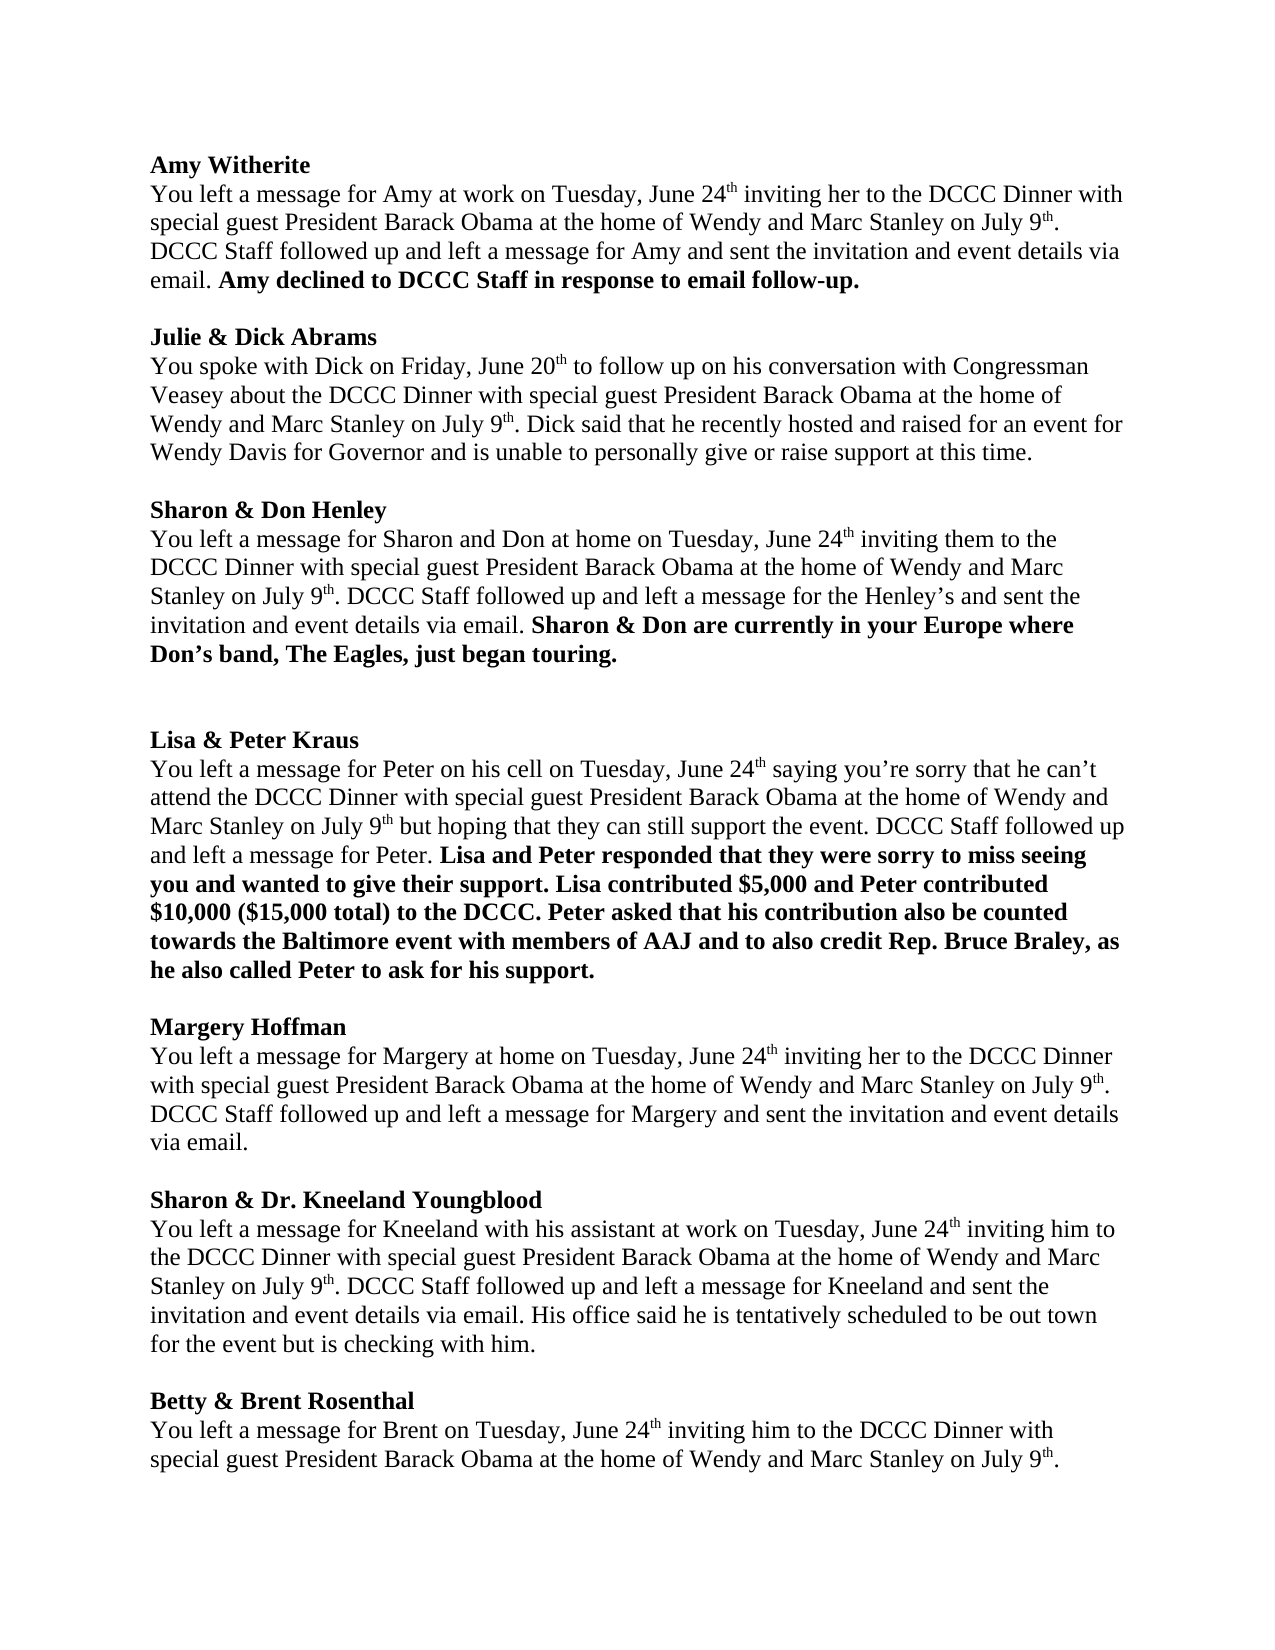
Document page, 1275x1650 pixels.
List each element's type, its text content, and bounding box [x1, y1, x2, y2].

text Sharon & Dr. Kneeland Youngblood [150, 1185, 1125, 1214]
text You left a message for Sharon and Don at home on Tuesday, June 24th inviting them to the DCCC Dinner with special guest President Barack Obama at the home of Wendy and Marc Stanley on July 9th. DCCC Staff followed up and left a message for the Henley’s and sent the invitation and event details via email. Sharon & Don are currently in your Europe where Don’s band, The Eagles, just began touring. [150, 524, 1125, 667]
text Margery Hoffman [150, 1012, 1125, 1041]
text You spoke with Dick on Friday, June 20th to follow up on his conversation with Congressman Veasey about the DCCC Dinner with special guest President Barack Obama at the home of Wendy and Marc Stanley on July 9th. Dick said that he recently hosted and raised for an event for Wendy Davis for Governor and is unable to personally give or raise support at this time. [150, 351, 1125, 466]
text You left a message for Peter on his cell on Tuesday, June 24th saying you’re sorry that he can’t attend the DCCC Dinner with special guest President Barack Obama at the home of Wendy and Marc Stanley on July 9th but hoping that they can still support the event. DCCC Staff followed up and left a message for Peter. Lisa and Peter responded that they were sorry to miss seeing you and wanted to give their support. Lisa contributed $5,000 and Peter contributed $10,000 ($15,000 total) to the DCCC. Peter asked that his contribution also be counted towards the Baltimore event with members of AAJ and to also credit Rep. Bruce Braley, as he also called Peter to ask for his support. [150, 754, 1125, 984]
text Betty & Brent Rosenthal [150, 1386, 1125, 1415]
text You left a message for Margery at home on Tuesday, June 24th inviting her to the DCCC Dinner with special guest President Barack Obama at the home of Wendy and Marc Stanley on July 9th. DCCC Staff followed up and left a message for Margery and sent the invitation and event details via email. [150, 1041, 1125, 1156]
text Lisa & Peter Kraus [150, 725, 1125, 754]
text Amy Witherite [150, 150, 1125, 179]
text Sharon & Don Henley [150, 495, 1125, 524]
text You left a message for Amy at work on Tuesday, June 24th inviting her to the DCCC Dinner with special guest President Barack Obama at the home of Wendy and Marc Stanley on July 9th. DCCC Staff followed up and left a message for Amy and sent the invitation and event details via email. Amy declined to DCCC Staff in response to email follow-up. [150, 179, 1125, 294]
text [150, 1415, 1125, 1472]
text You left a message for Kneeland with his assistant at work on Tuesday, June 24th inviting him to the DCCC Dinner with special guest President Barack Obama at the home of Wendy and Marc Stanley on July 9th. DCCC Staff followed up and left a message for Kneeland and sent the invitation and event details via email. His office said he is tentatively scheduled to be out town for the event but is checking with him. [150, 1214, 1125, 1357]
text Julie & Dick Abrams [150, 322, 1125, 351]
